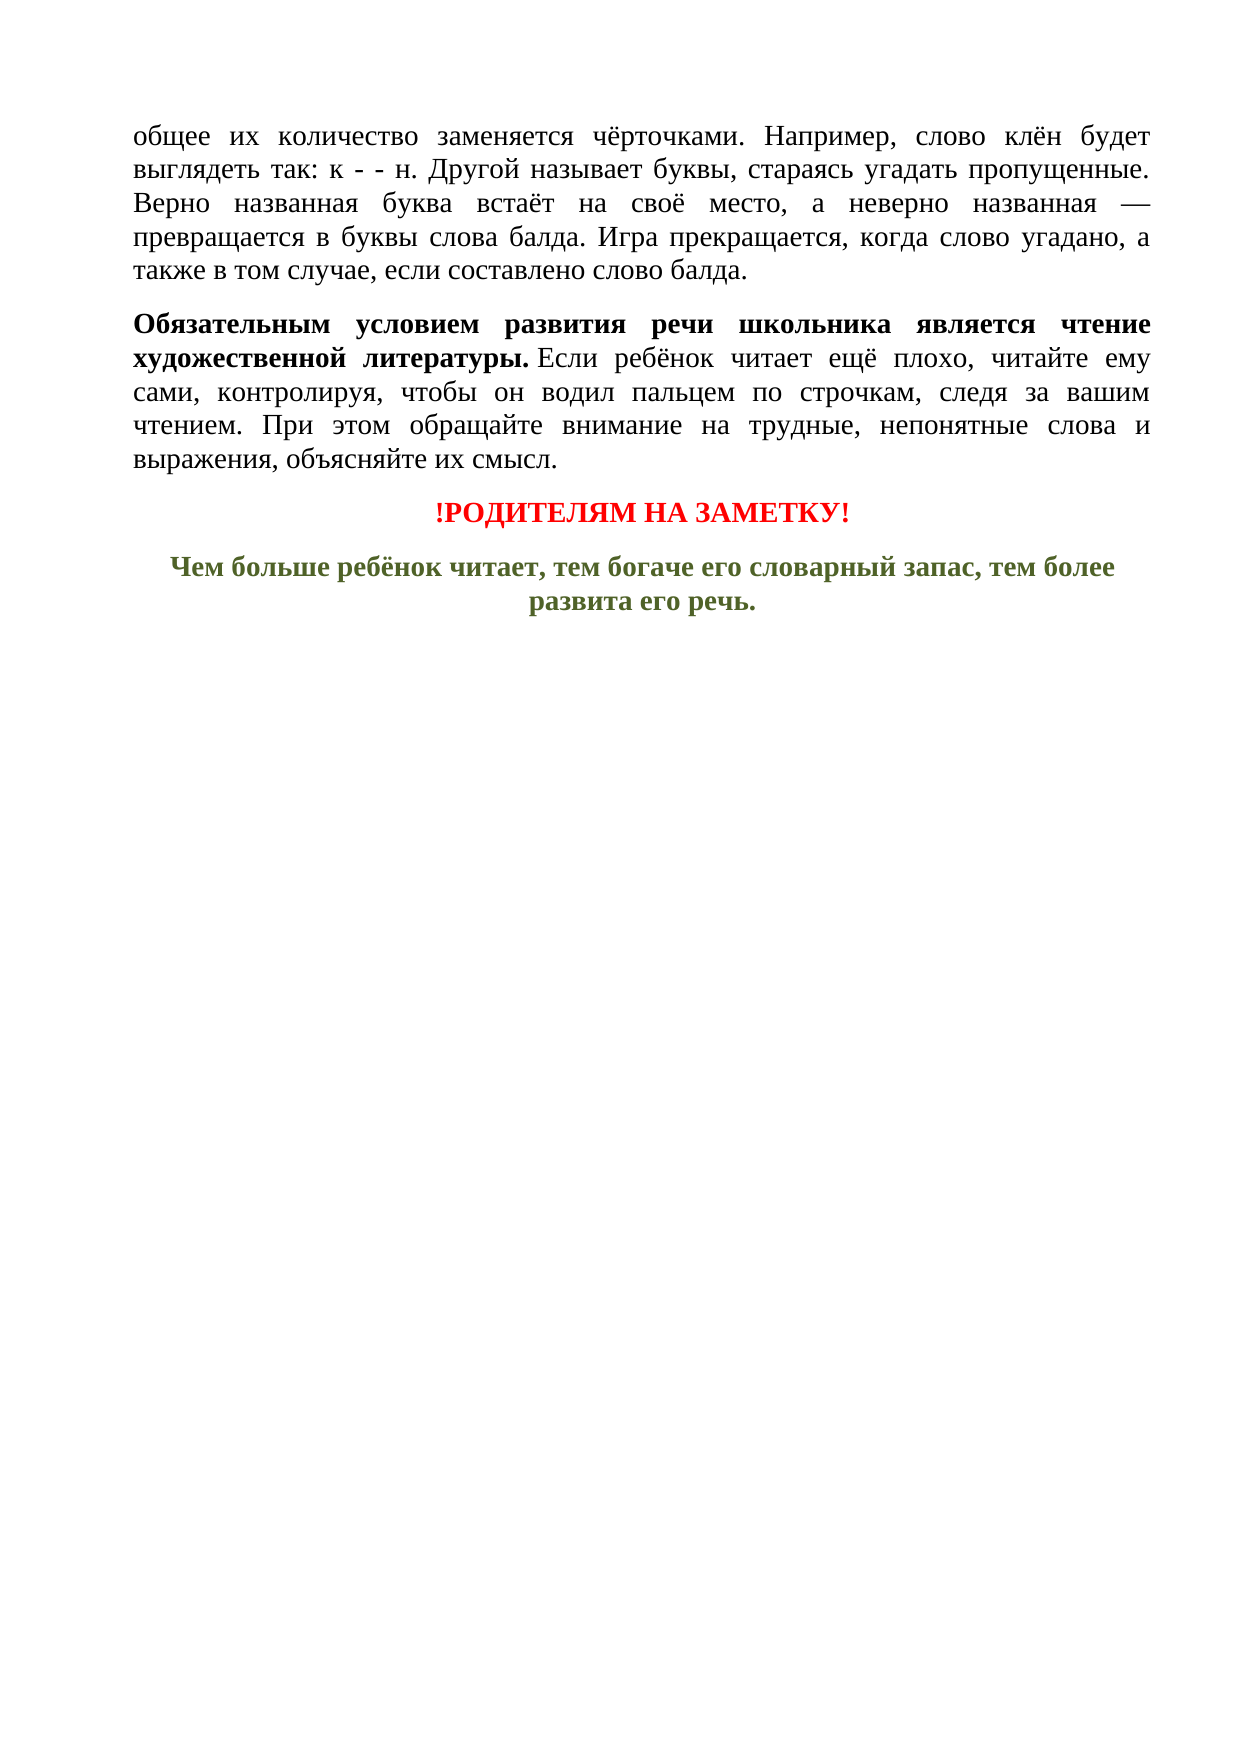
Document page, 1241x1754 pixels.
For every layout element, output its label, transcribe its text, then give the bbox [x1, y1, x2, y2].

text !РОДИТЕЛЯМ НА ЗАМЕТКУ! [133, 495, 1152, 529]
text Обязательным условием развития речи школьника является чтение художественной литературы. Если ребёнок читает ещё плохо, читайте ему сами, контролируя, чтобы он водил пальцем по строчкам, следя за вашим чтением. При этом обращайте внимание на трудные, непонятные слова и выражения, объясняйте их смысл. [133, 307, 1152, 474]
text Чем больше ребёнок читает, тем богаче его словарный запас, тем более развита его речь. [133, 549, 1152, 617]
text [133, 118, 1152, 286]
